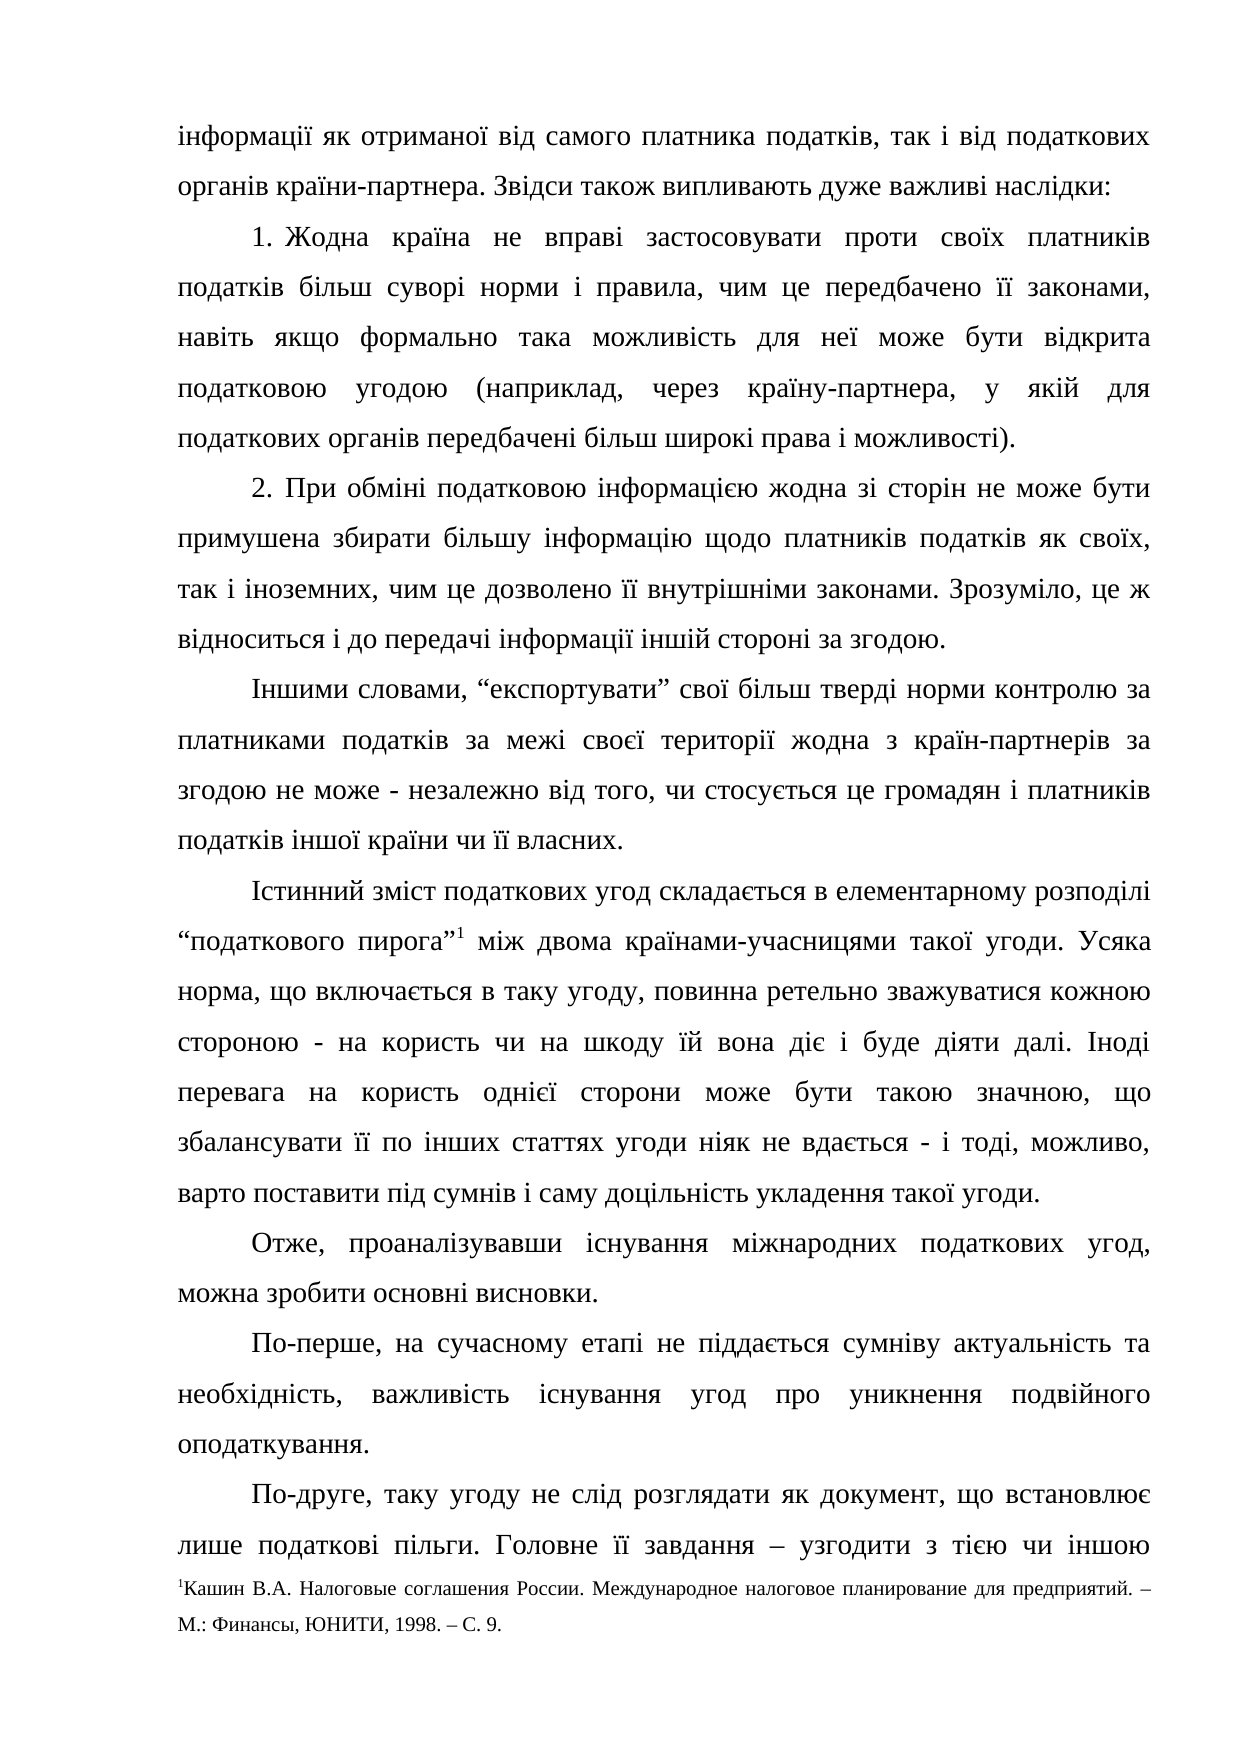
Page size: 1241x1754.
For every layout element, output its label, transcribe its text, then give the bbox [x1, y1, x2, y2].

text Істинний зміст податкових угод складається в елементарному розподілі “податкового пирога” між двома країнами-учасницями такої угоди. Усяка норма, що включається в таку угоду, повинна ретельно зважуватися кожною стороною - на користь чи на шкоду їй вона діє і буде діяти далі. Іноді перевага на користь однієї сторони може бути такою значною, що збалансувати її по інших статтях угоди ніяк не вдається - і тоді, можливо, варто поставити під сумнів і саму доцільність укладення такої угоди. [177, 873, 1152, 1208]
text Іншими словами, “експортувати” свої більш тверді норми контролю за платниками податків за межі своєї території жодна з країн-партнерів за згодою не може - незалежно від того, чи стосується це громадян і платників податків іншої країни чи її власних. [177, 672, 1152, 856]
text Отже, проаналізувавши існування міжнародних податкових угод, можна зробити основні висновки. [177, 1225, 1152, 1309]
list Жодна країна не вправі застосовувати проти своїх платників податків більш суворі норми і правила, чим це передбачено її законами, навіть якщо формально така можливість для неї може бути відкрита податковою угодою (наприклад, через країну-партнера, у якій для податкових органів передбачені більш широкі права і можливості). [177, 219, 1152, 453]
text По-перше, на сучасному етапі не піддається сумніву актуальність та необхідність, важливість існування угод про уникнення подвійного оподаткування. [177, 1326, 1152, 1460]
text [177, 1477, 1152, 1560]
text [177, 118, 1152, 202]
list При обміні податковою інформацією жодна зі сторін не може бути примушена збирати більшу інформацію щодо платників податків як своїх, так і іноземних, чим це дозволено її внутрішніми законами. Зрозуміло, це ж відноситься і до передачі інформації іншій стороні за згодою. [177, 470, 1152, 655]
